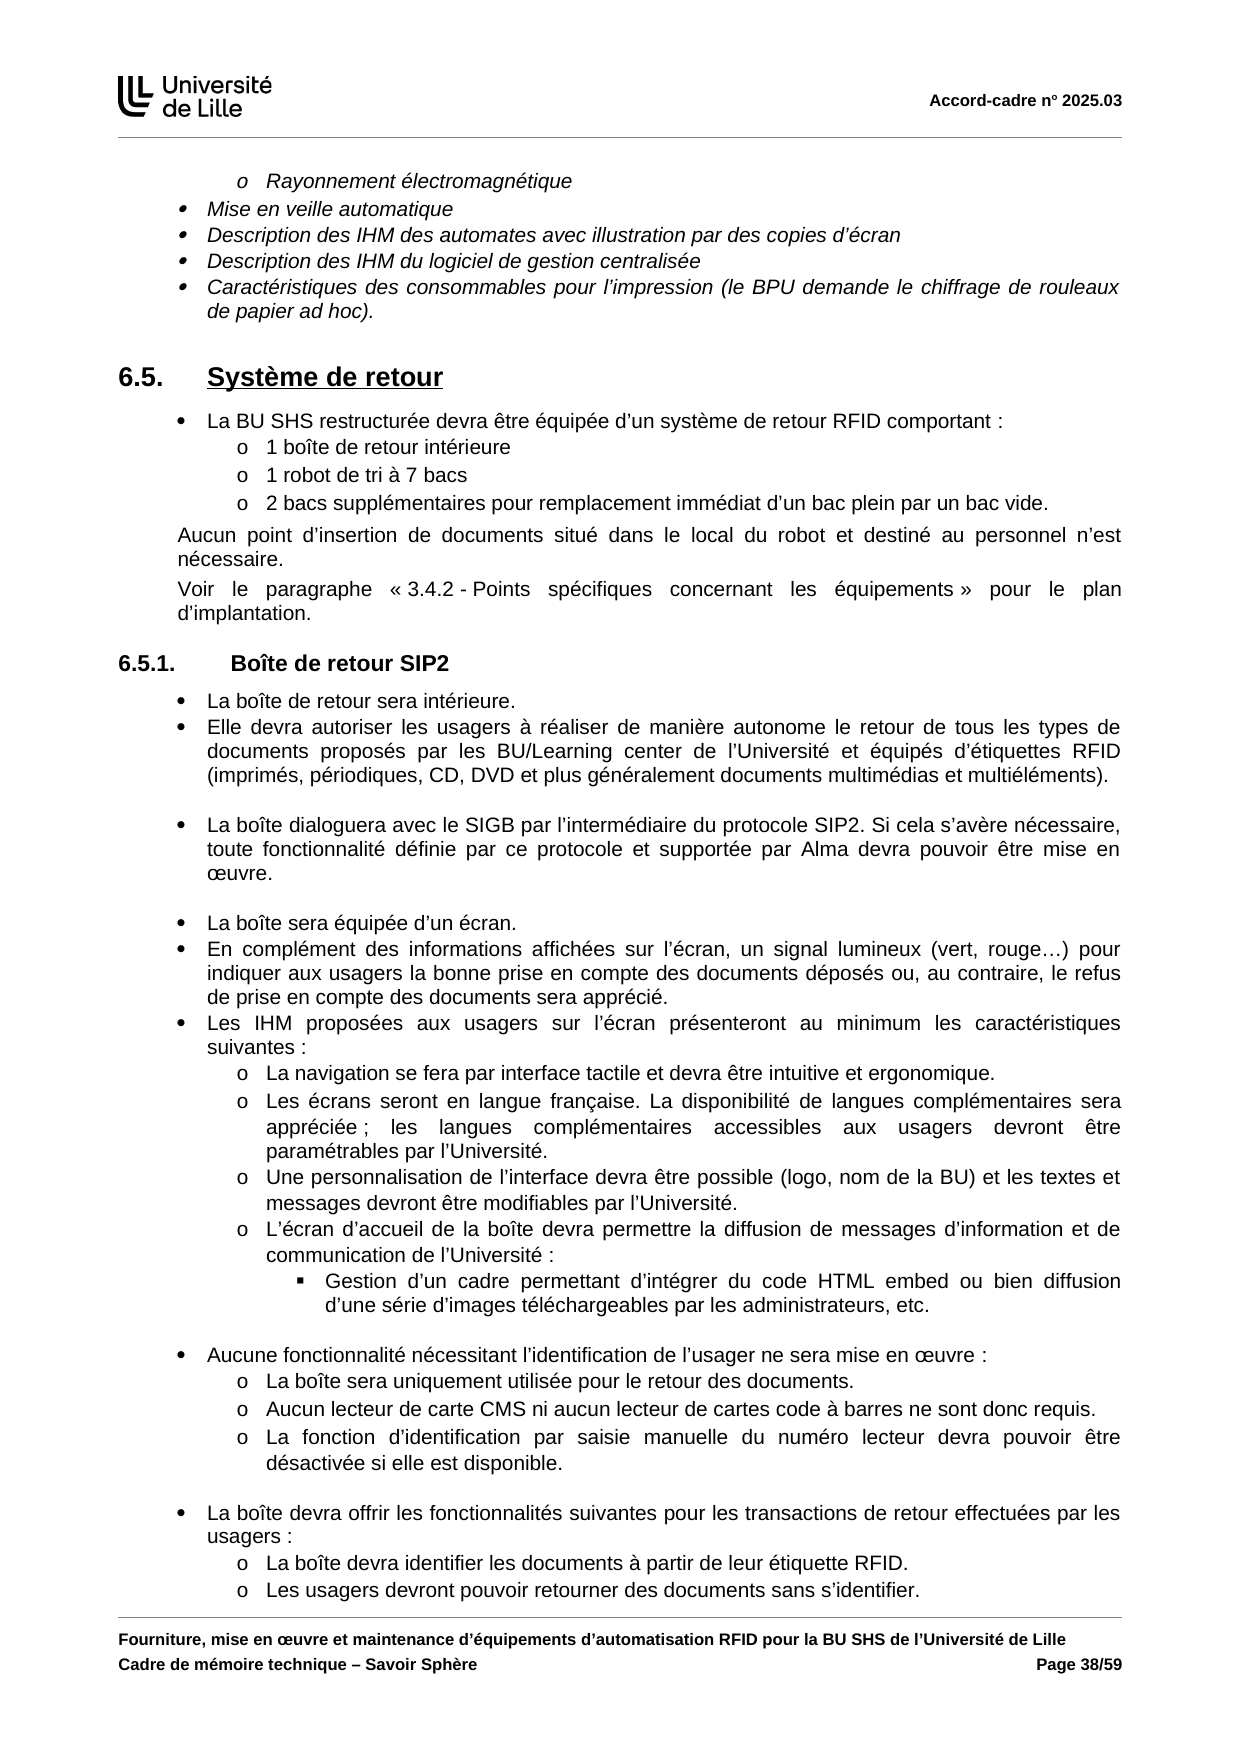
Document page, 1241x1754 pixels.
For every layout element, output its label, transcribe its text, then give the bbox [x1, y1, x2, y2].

text Description des IHM du logiciel de gestion centralisée [177, 249, 1122, 273]
text 1 robot de tri à 7 bacs [236, 462, 1122, 488]
picture [118, 76, 272, 117]
text La boîte sera uniquement utilisée pour le retour des documents. [236, 1369, 1122, 1394]
text Aucune fonctionnalité nécessitant l’identification de l’usager ne sera mise en œuvre : [177, 1342, 1122, 1367]
text Une personnalisation de l’interface devra être possible (logo, nom de la BU) et les textes et messages devront être modifiables par l’Université. [236, 1165, 1122, 1214]
text La boîte devra identifier les documents à partir de leur étiquette RFID. [236, 1550, 1122, 1576]
subtitle Système de retour [118, 361, 1122, 392]
text La BU SHS restructurée devra être équipée d’un système de retour RFID comportant : [177, 408, 1122, 432]
text La boîte dialoguera avec le SIGB par l’intermédiaire du protocole SIP2. Si cela s’avère nécessaire, toute fonctionnalité définie par ce protocole et supportée par Alma devra pouvoir être mise en œuvre. [177, 813, 1122, 884]
text Aucun lecteur de carte CMS ni aucun lecteur de cartes code à barres ne sont donc requis. [236, 1397, 1122, 1422]
text Gestion d’un cadre permettant d’intégrer du code HTML embed ou bien diffusion d’une série d’images téléchargeables par les administrateurs, etc. [295, 1268, 1122, 1316]
text 2 bacs supplémentaires pour remplacement immédiat d’un bac plein par un bac vide. [236, 490, 1122, 516]
text 1 boîte de retour intérieure [236, 434, 1122, 460]
text Description des IHM des automates avec illustration par des copies d’écran [177, 223, 1122, 247]
text L’écran d’accueil de la boîte devra permettre la diffusion de messages d’information et de communication de l’Université : [236, 1217, 1122, 1266]
text Caractéristiques des consommables pour l’impression (le BPU demande le chiffrage de rouleaux de papier ad hoc). [177, 275, 1122, 323]
text La boîte sera équipée d’un écran. [177, 911, 1122, 935]
text Rayonnement électromagnétique [236, 169, 1122, 194]
text Voir le paragraphe « 3.4.2 - Points spécifiques concernant les équipements » pour le plan d’implantation. [177, 577, 1122, 624]
text La boîte devra offrir les fonctionnalités suivantes pour les transactions de retour effectuées par les usagers : [177, 1500, 1122, 1548]
text Mise en veille automatique [177, 197, 1122, 221]
text Aucun point d’insertion de documents situé dans le local du robot et destiné au personnel n’est nécessaire. [177, 522, 1122, 570]
subtitle Boîte de retour SIP2 [118, 649, 1122, 676]
text La boîte de retour sera intérieure. [177, 688, 1122, 712]
text La fonction d’identification par saisie manuelle du numéro lecteur devra pouvoir être désactivée si elle est disponible. [236, 1424, 1122, 1474]
text Les IHM proposées aux usagers sur l’écran présenteront au minimum les caractéristiques suivantes : [177, 1011, 1122, 1059]
text Les écrans seront en langue française. La disponibilité de langues complémentaires sera appréciée ; les langues complémentaires accessibles aux usagers devront être paramétrables par l’Université. [236, 1089, 1122, 1163]
text En complément des informations affichées sur l’écran, un signal lumineux (vert, rouge…) pour indiquer aux usagers la bonne prise en compte des documents déposés ou, au contraire, le refus de prise en compte des documents sera apprécié. [177, 937, 1122, 1009]
text Elle devra autoriser les usagers à réaliser de manière autonome le retour de tous les types de documents proposés par les BU/Learning center de l’Université et équipés d’étiquettes RFID (imprimés, périodiques, CD, DVD et plus généralement documents multimédias et multiéléments). [177, 714, 1122, 787]
text Les usagers devront pouvoir retourner des documents sans s’identifier. [236, 1578, 1122, 1604]
text La navigation se fera par interface tactile et devra être intuitive et ergonomique. [236, 1061, 1122, 1087]
